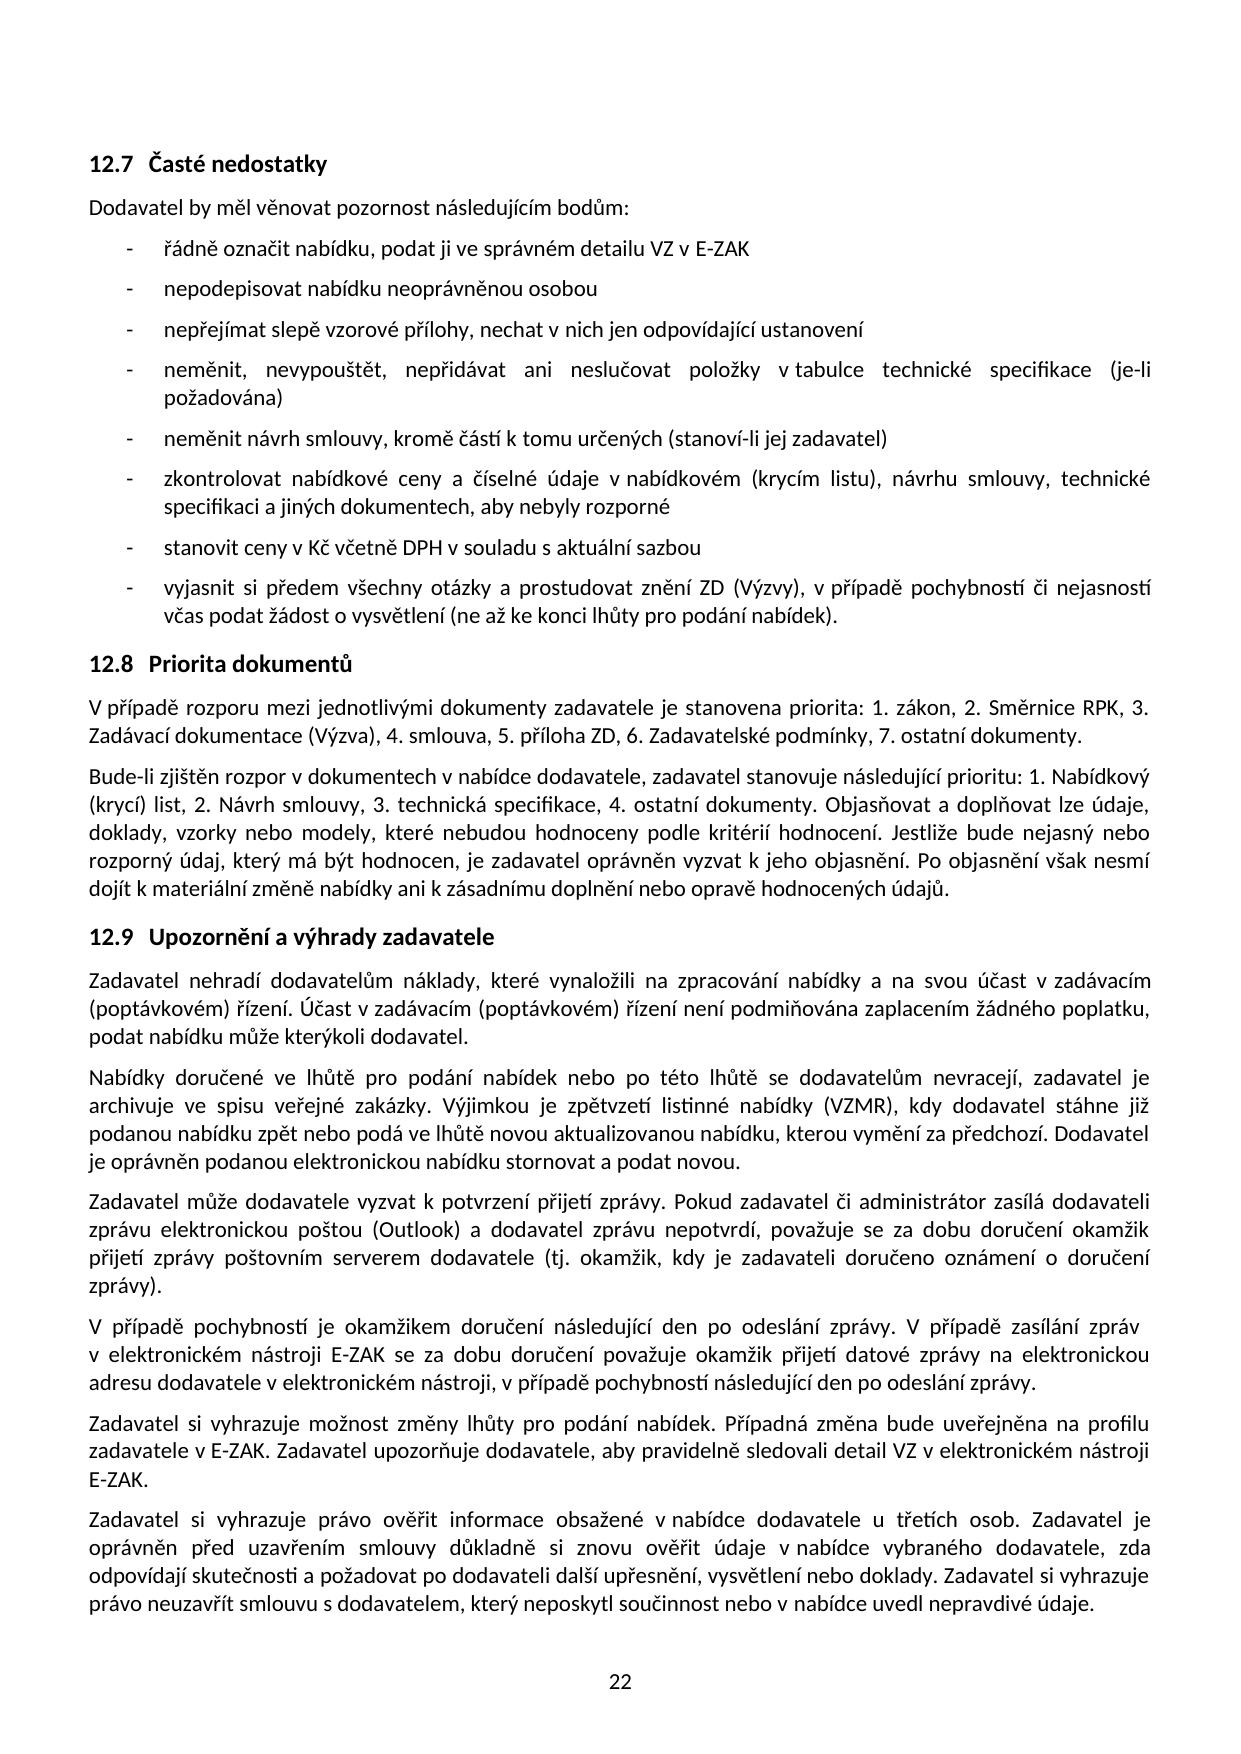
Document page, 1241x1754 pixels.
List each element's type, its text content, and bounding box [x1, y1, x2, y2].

text Zadavatel může dodavatele vyzvat k potvrzení přijetí zprávy. Pokud zadavatel či administrátor zasílá dodavateli zprávu elektronickou poštou (Outlook) a dodavatel zprávu nepotvrdí, považuje se za dobu doručení okamžik přijetí zprávy poštovním serverem dodavatele (tj. okamžik, kdy je zadavateli doručeno oznámení o doručení zprávy). [89, 1187, 1152, 1299]
subtitle Časté nedostatky [89, 148, 1152, 178]
subtitle Priorita dokumentů [89, 648, 1152, 679]
text Dodavatel by měl věnovat pozornost následujícím bodům: [89, 193, 1152, 221]
list zkontrolovat nabídkové ceny a číselné údaje v nabídkovém (krycím listu), návrhu smlouvy, technické specifikaci a jiných dokumentech, aby nebyly rozporné [126, 464, 1152, 520]
subtitle Upozornění a výhrady zadavatele [89, 921, 1152, 951]
list nepodepisovat nabídku neoprávněnou osobou [126, 274, 1152, 302]
list stanovit ceny v Kč včetně DPH v souladu s aktuální sazbou [126, 533, 1152, 561]
text Bude-li zjištěn rozpor v dokumentech v nabídce dodavatele, zadavatel stanovuje následující prioritu: 1. Nabídkový (krycí) list, 2. Návrh smlouvy, 3. technická specifikace, 4. ostatní dokumenty. Objasňovat a doplňovat lze údaje, doklady, vzorky nebo modely, které nebudou hodnoceny podle kritérií hodnocení. Jestliže bude nejasný nebo rozporný údaj, který má být hodnocen, je zadavatel oprávněn vyzvat k jeho objasnění. Po objasnění však nesmí dojít k materiální změně nabídky ani k zásadnímu doplnění nebo opravě hodnocených údajů. [89, 762, 1152, 902]
text Nabídky doručené ve lhůtě pro podání nabídek nebo po této lhůtě se dodavatelům nevracejí, zadavatel je archivuje ve spisu veřejné zakázky. Výjimkou je zpětvzetí listinné nabídky (VZMR), kdy dodavatel stáhne již podanou nabídku zpět nebo podá ve lhůtě novou aktualizovanou nabídku, kterou vymění za předchozí. Dodavatel je oprávněn podanou elektronickou nabídku stornovat a podat novou. [89, 1063, 1152, 1175]
text V případě rozporu mezi jednotlivými dokumenty zadavatele je stanovena priorita: 1. zákon, 2. Směrnice RPK, 3. Zadávací dokumentace (Výzva), 4. smlouva, 5. příloha ZD, 6. Zadavatelské podmínky, 7. ostatní dokumenty. [89, 693, 1152, 749]
list neměnit návrh smlouvy, kromě částí k tomu určených (stanoví-li jej zadavatel) [126, 424, 1152, 452]
list řádně označit nabídku, podat ji ve správném detailu VZ v E-ZAK [126, 234, 1152, 262]
list nepřejímat slepě vzorové přílohy, nechat v nich jen odpovídající ustanovení [126, 315, 1152, 343]
list neměnit, nevypouštět, nepřidávat ani neslučovat položky v tabulce technické specifikace (je-li požadována) [126, 355, 1152, 411]
text Zadavatel si vyhrazuje možnost změny lhůty pro podání nabídek. Případná změna bude uveřejněna na profilu zadavatele v E-ZAK. Zadavatel upozorňuje dodavatele, aby pravidelně sledovali detail VZ v elektronickém nástroji E-ZAK. [89, 1409, 1152, 1493]
text Zadavatel si vyhrazuje právo ověřit informace obsažené v nabídce dodavatele u třetích osob. Zadavatel je oprávněn před uzavřením smlouvy důkladně si znovu ověřit údaje v nabídce vybraného dodavatele, zda odpovídají skutečnosti a požadovat po dodavateli další upřesnění, vysvětlení nebo doklady. Zadavatel si vyhrazuje právo neuzavřít smlouvu s dodavatelem, který neposkytl součinnost nebo v nabídce uvedl nepravdivé údaje. [89, 1505, 1152, 1617]
text V případě pochybností je okamžikem doručení následující den po odeslání zprávy. V případě zasílání zpráv v elektronickém nástroji E-ZAK se za dobu doručení považuje okamžik přijetí datové zprávy na elektronickou adresu dodavatele v elektronickém nástroji, v případě pochybností následující den po odeslání zprávy. [89, 1312, 1152, 1396]
text Zadavatel nehradí dodavatelům náklady, které vynaložili na zpracování nabídky a na svou účast v zadávacím (poptávkovém) řízení. Účast v zadávacím (poptávkovém) řízení není podmiňována zaplacením žádného poplatku, podat nabídku může kterýkoli dodavatel. [89, 966, 1152, 1050]
list vyjasnit si předem všechny otázky a prostudovat znění ZD (Výzvy), v případě pochybností či nejasností včas podat žádost o vysvětlení (ne až ke konci lhůty pro podání nabídek). [126, 573, 1152, 629]
